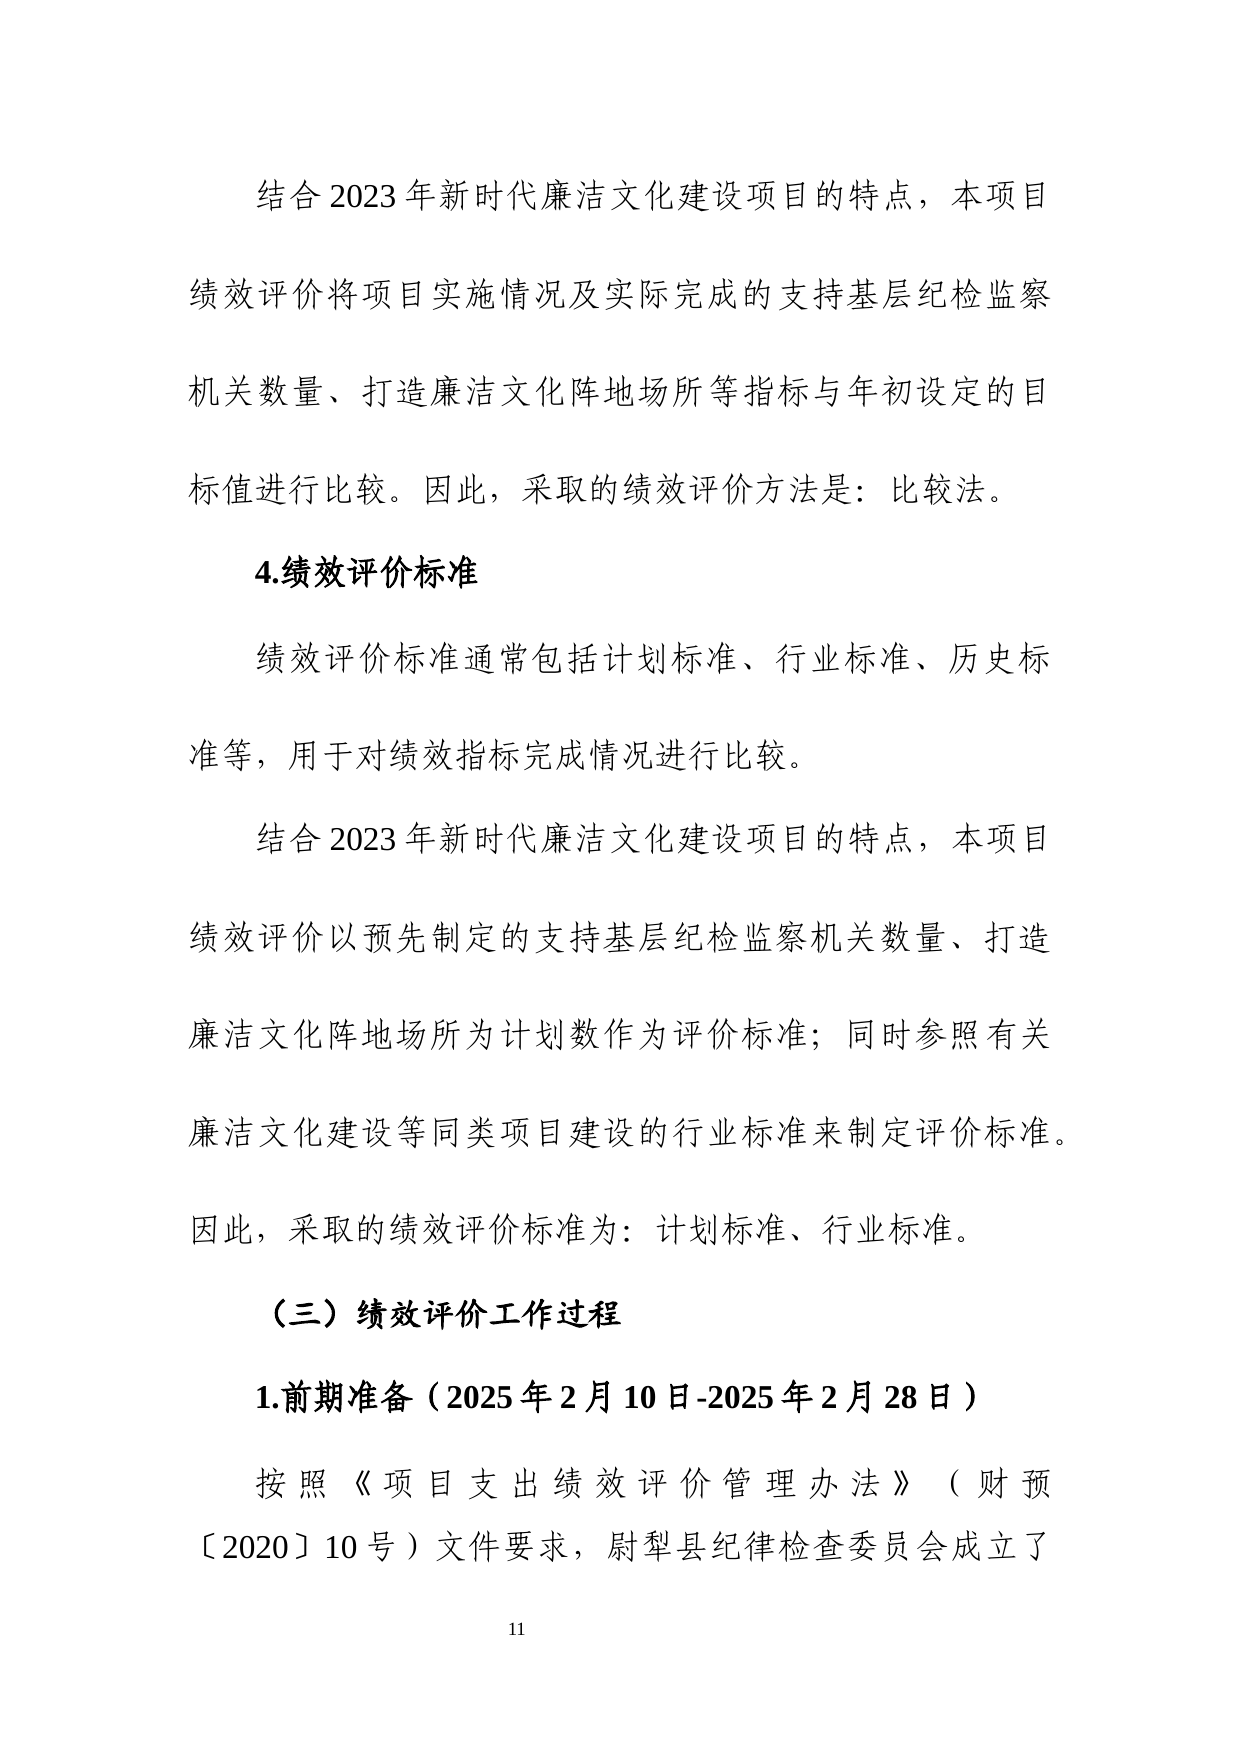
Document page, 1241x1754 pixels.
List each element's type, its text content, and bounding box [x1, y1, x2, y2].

subtitle （三）绩效评价工作过程 [187, 1279, 1053, 1344]
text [187, 1448, 1053, 1578]
text 绩效评价标准通常包括计划标准、行业标准、历史标准等，用于对绩效指标完成情况进行比较。 [187, 624, 1053, 786]
text 4.绩效评价标准 [187, 538, 1053, 603]
text 1.前期准备（2025年2月10日-2025年2月28日） [187, 1363, 1053, 1428]
text 结合2023年新时代廉洁文化建设项目的特点，本项目绩效评价将项目实施情况及实际完成的支持基层纪检监察机关数量、打造廉洁文化阵地场所等指标与年初设定的目标值进行比较。因此，采取的绩效评价方法是：比较法。 [187, 162, 1053, 519]
text 结合2023年新时代廉洁文化建设项目的特点，本项目绩效评价以预先制定的支持基层纪检监察机关数量、打造廉洁文化阵地场所为计划数作为评价标准；同时参照有关廉洁文化建设等同类项目建设的行业标准来制定评价标准。因此，采取的绩效评价标准为：计划标准、行业标准。 [187, 805, 1053, 1260]
